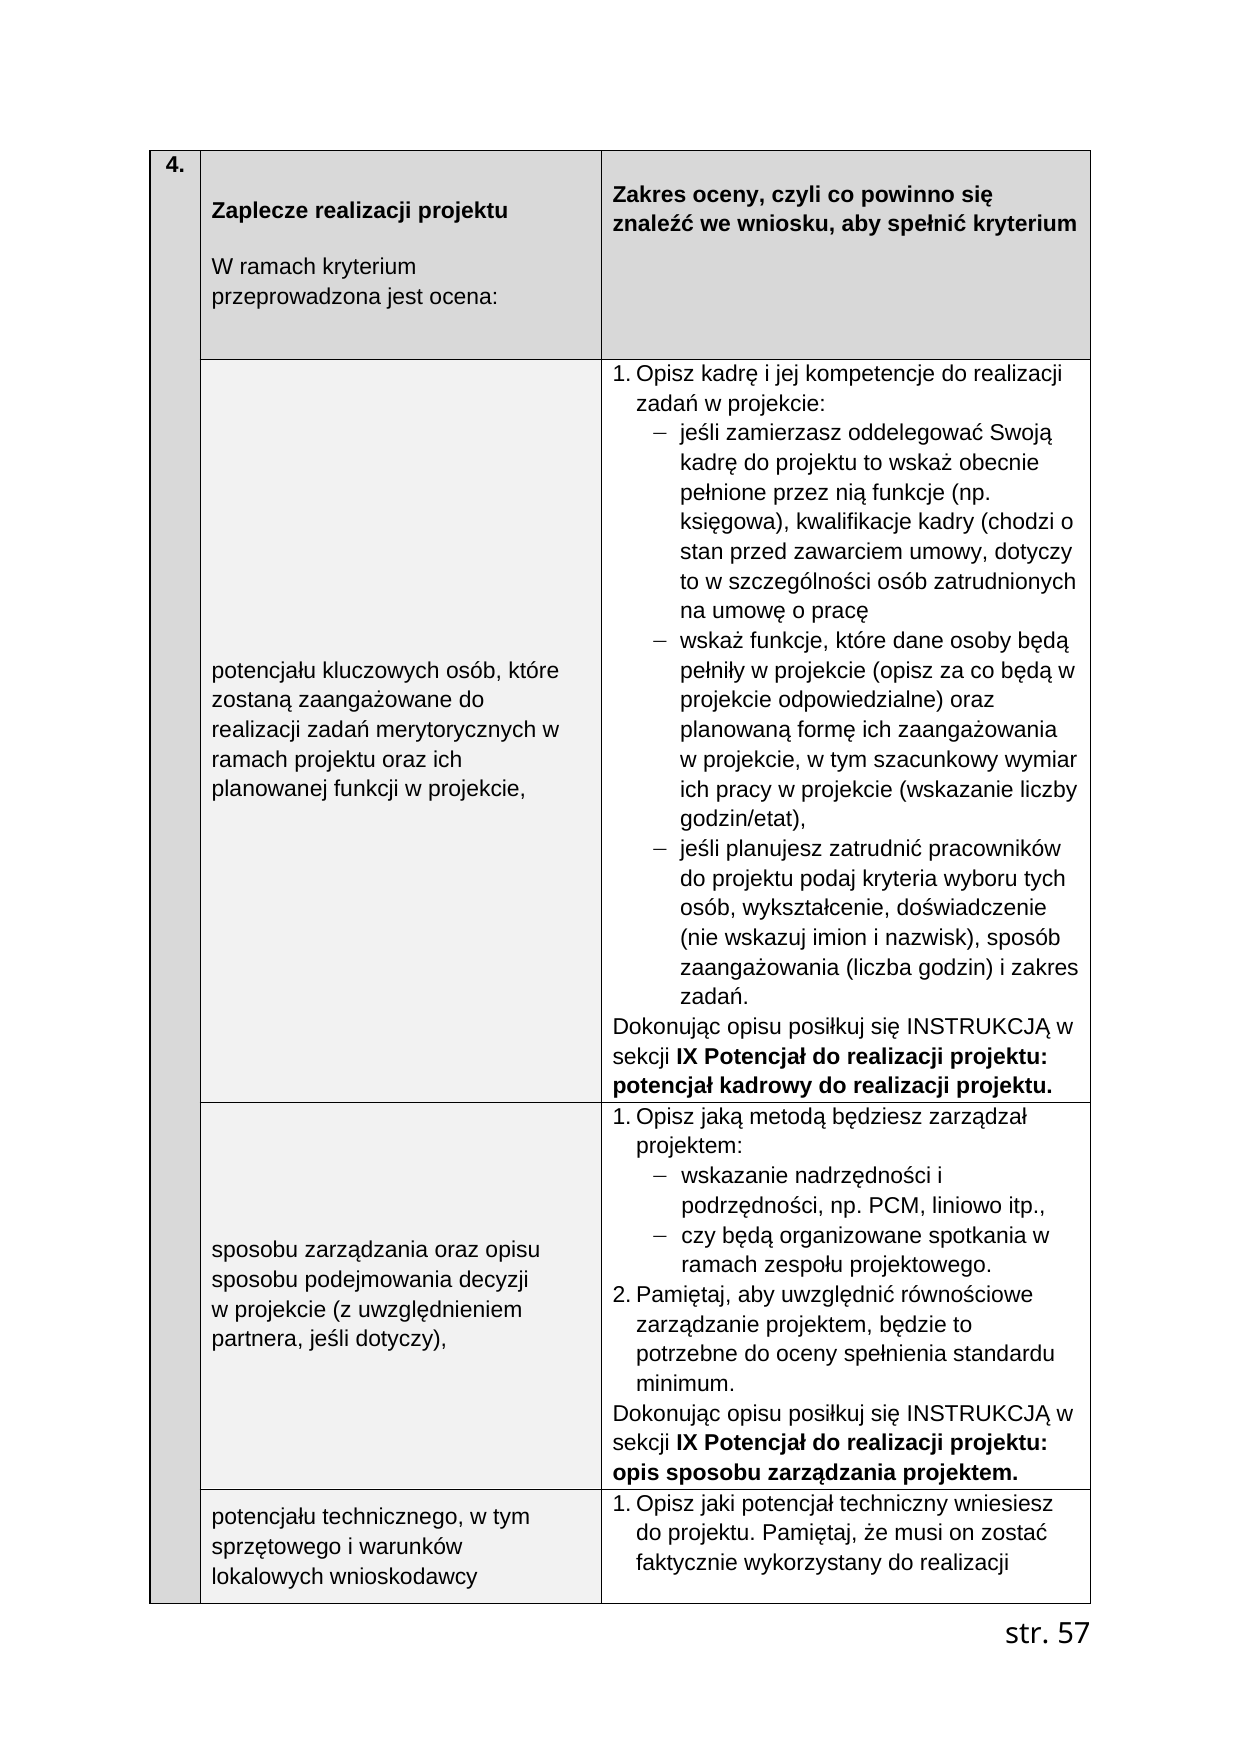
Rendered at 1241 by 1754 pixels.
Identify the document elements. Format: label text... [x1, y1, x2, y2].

table_cell 4. [151, 151, 200, 1603]
table_cell Zaplecze realizacji projektu W ramach kryterium przeprowadzona jest ocena: [201, 151, 601, 359]
table_cell Opisz jaką metodą będziesz zarządzał projektem: wskazanie nadrzędności i podrzędności, np. PCM, liniowo itp., czy będą organizowane spotkania w ramach zespołu projektowego. Pamiętaj, aby uwzględnić równościowe zarządzanie projektem, będzie to potrzebne do oceny spełnienia standardu minimum. Dokonując opisu posiłkuj się INSTRUKCJĄ w sekcji IX Potencjał do realizacji projektu: opis sposobu zarządzania projektem. [602, 1103, 1090, 1488]
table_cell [201, 1490, 601, 1603]
table_cell potencjału kluczowych osób, które zostaną zaangażowane do realizacji zadań merytorycznych w ramach projektu oraz ich planowanej funkcji w projekcie, [201, 360, 601, 1102]
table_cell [602, 1490, 1090, 1603]
table_cell sposobu zarządzania oraz opisu sposobu podejmowania decyzji w projekcie (z uwzględnieniem partnera, jeśli dotyczy), [201, 1103, 601, 1488]
table_cell Opisz kadrę i jej kompetencje do realizacji zadań w projekcie: jeśli zamierzasz oddelegować Swoją kadrę do projektu to wskaż obecnie pełnione przez nią funkcje (np. księgowa), kwalifikacje kadry (chodzi o stan przed zawarciem umowy, dotyczy to w szczególności osób zatrudnionych na umowę o pracę wskaż funkcje, które dane osoby będą pełniły w projekcie (opisz za co będą w projekcie odpowiedzialne) oraz planowaną formę ich zaangażowania w projekcie, w tym szacunkowy wymiar ich pracy w projekcie (wskazanie liczby godzin/etat), jeśli planujesz zatrudnić pracowników do projektu podaj kryteria wyboru tych osób, wykształcenie, doświadczenie (nie wskazuj imion i nazwisk), sposób zaangażowania (liczba godzin) i zakres zadań. Dokonując opisu posiłkuj się INSTRUKCJĄ w sekcji IX Potencjał do realizacji projektu: potencjał kadrowy do realizacji projektu. [602, 360, 1090, 1102]
table_cell Zakres oceny, czyli co powinno się znaleźć we wniosku, aby spełnić kryterium [602, 151, 1090, 359]
